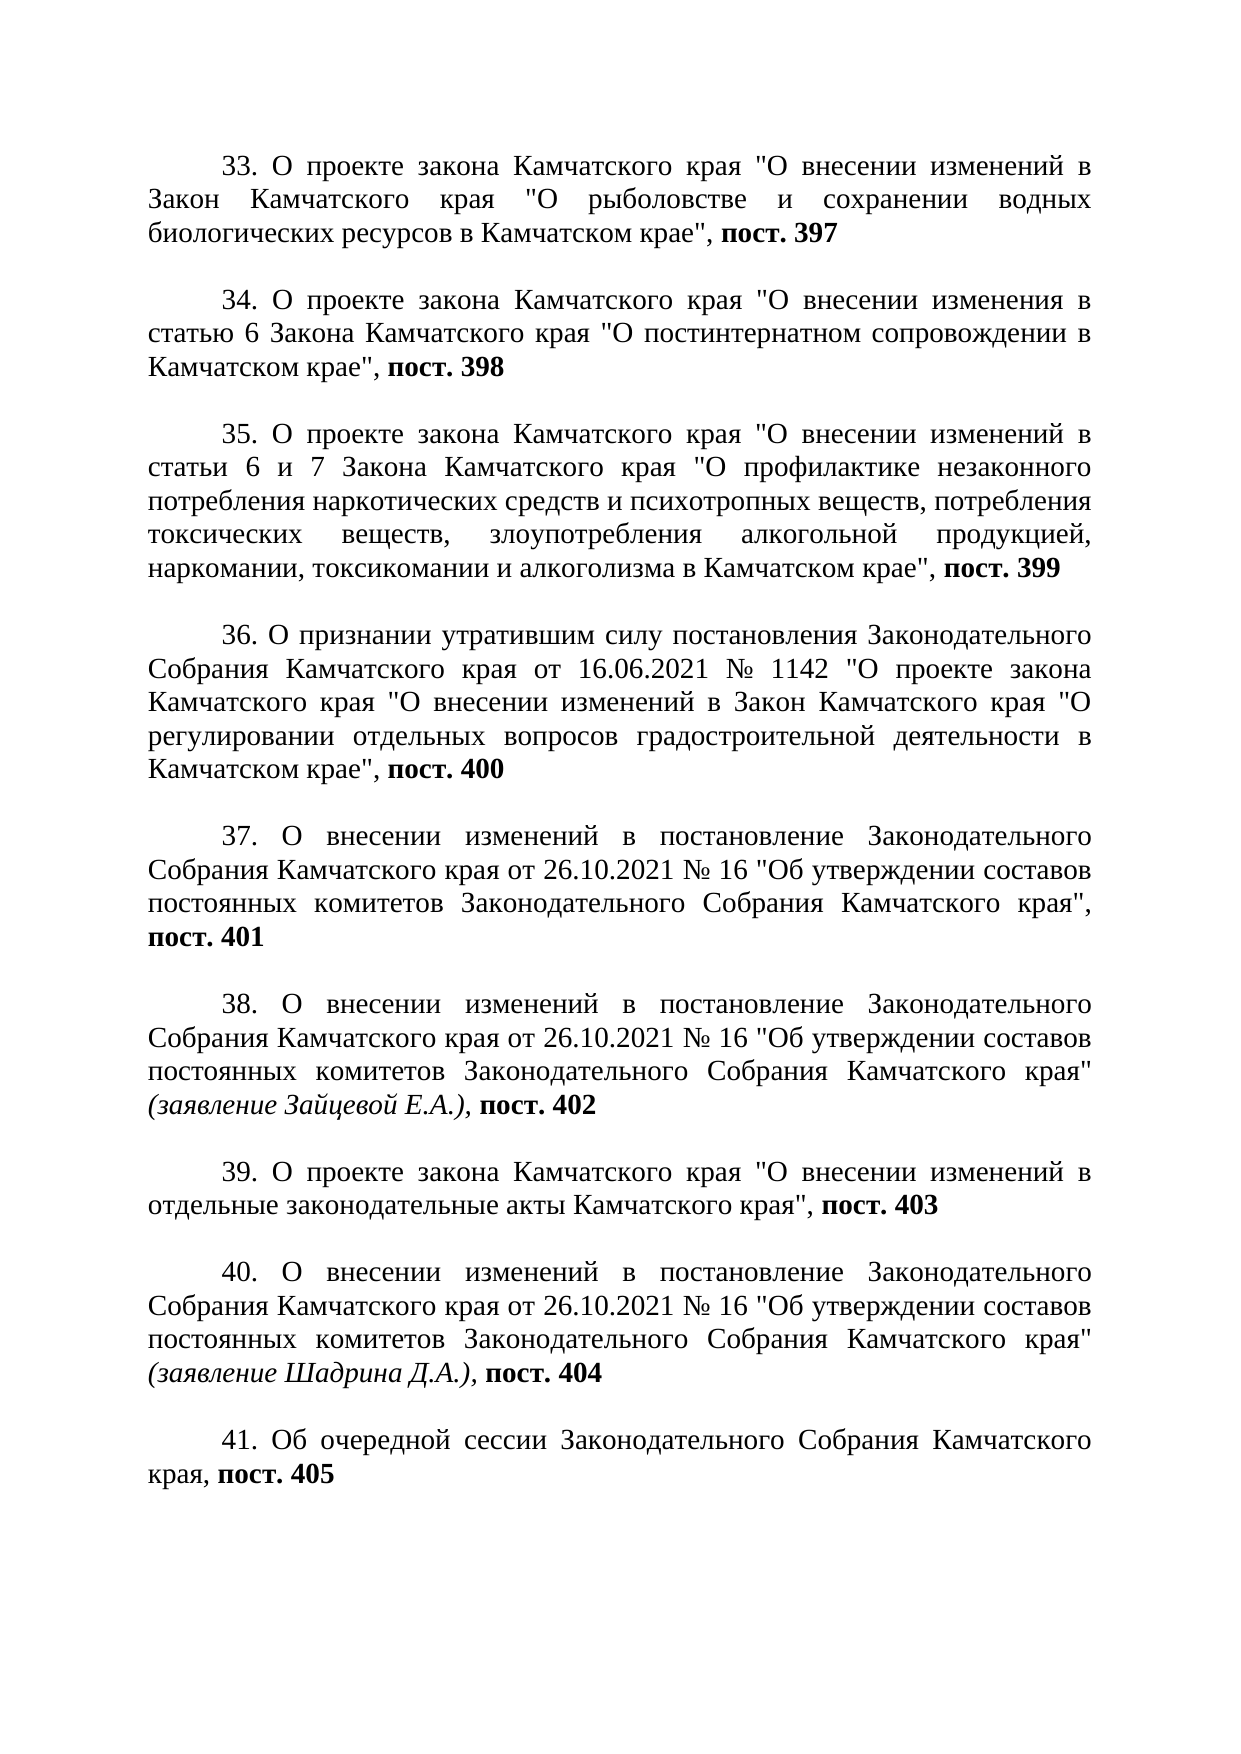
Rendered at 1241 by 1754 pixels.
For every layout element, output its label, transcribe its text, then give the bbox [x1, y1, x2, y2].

text 39. О проекте закона Камчатского края "О внесении изменений в отдельные законодательные акты Камчатского края", пост. 403 [148, 1154, 1092, 1221]
text 38. О внесении изменений в постановление Законодательного Собрания Камчатского края от 26.10.2021 № 16 "Об утверждении составов постоянных комитетов Законодательного Собрания Камчатского края" (заявление Зайцевой Е.А.), пост. 402 [148, 986, 1092, 1120]
text 34. О проекте закона Камчатского края "О внесении изменения в статью 6 Закона Камчатского края "О постинтернатном сопровождении в Камчатском крае", пост. 398 [148, 282, 1092, 382]
text 36. О признании утратившим силу постановления Законодательного Собрания Камчатского края от 16.06.2021 № 1142 "О проекте закона Камчатского края "О внесении изменений в Закон Камчатского края "О регулировании отдельных вопросов градостроительной деятельности в Камчатском крае", пост. 400 [148, 617, 1092, 785]
text 35. О проекте закона Камчатского края "О внесении изменений в статьи 6 и 7 Закона Камчатского края "О профилактике незаконного потребления наркотических средств и психотропных веществ, потребления токсических веществ, злоупотребления алкогольной продукцией, наркомании, токсикомании и алкоголизма в Камчатском крае", пост. 399 [148, 416, 1092, 584]
text 33. О проекте закона Камчатского края "О внесении изменений в Закон Камчатского края "О рыболовстве и сохранении водных биологических ресурсов в Камчатском крае", пост. 397 [148, 148, 1092, 248]
text 40. О внесении изменений в постановление Законодательного Собрания Камчатского края от 26.10.2021 № 16 "Об утверждении составов постоянных комитетов Законодательного Собрания Камчатского края" (заявление Шадрина Д.А.), пост. 404 [148, 1254, 1092, 1389]
text 41. Об очередной сессии Законодательного Собрания Камчатского края, пост. 405 [148, 1422, 1092, 1489]
text 37. О внесении изменений в постановление Законодательного Собрания Камчатского края от 26.10.2021 № 16 "Об утверждении составов постоянных комитетов Законодательного Собрания Камчатского края", пост. 401 [148, 818, 1092, 953]
